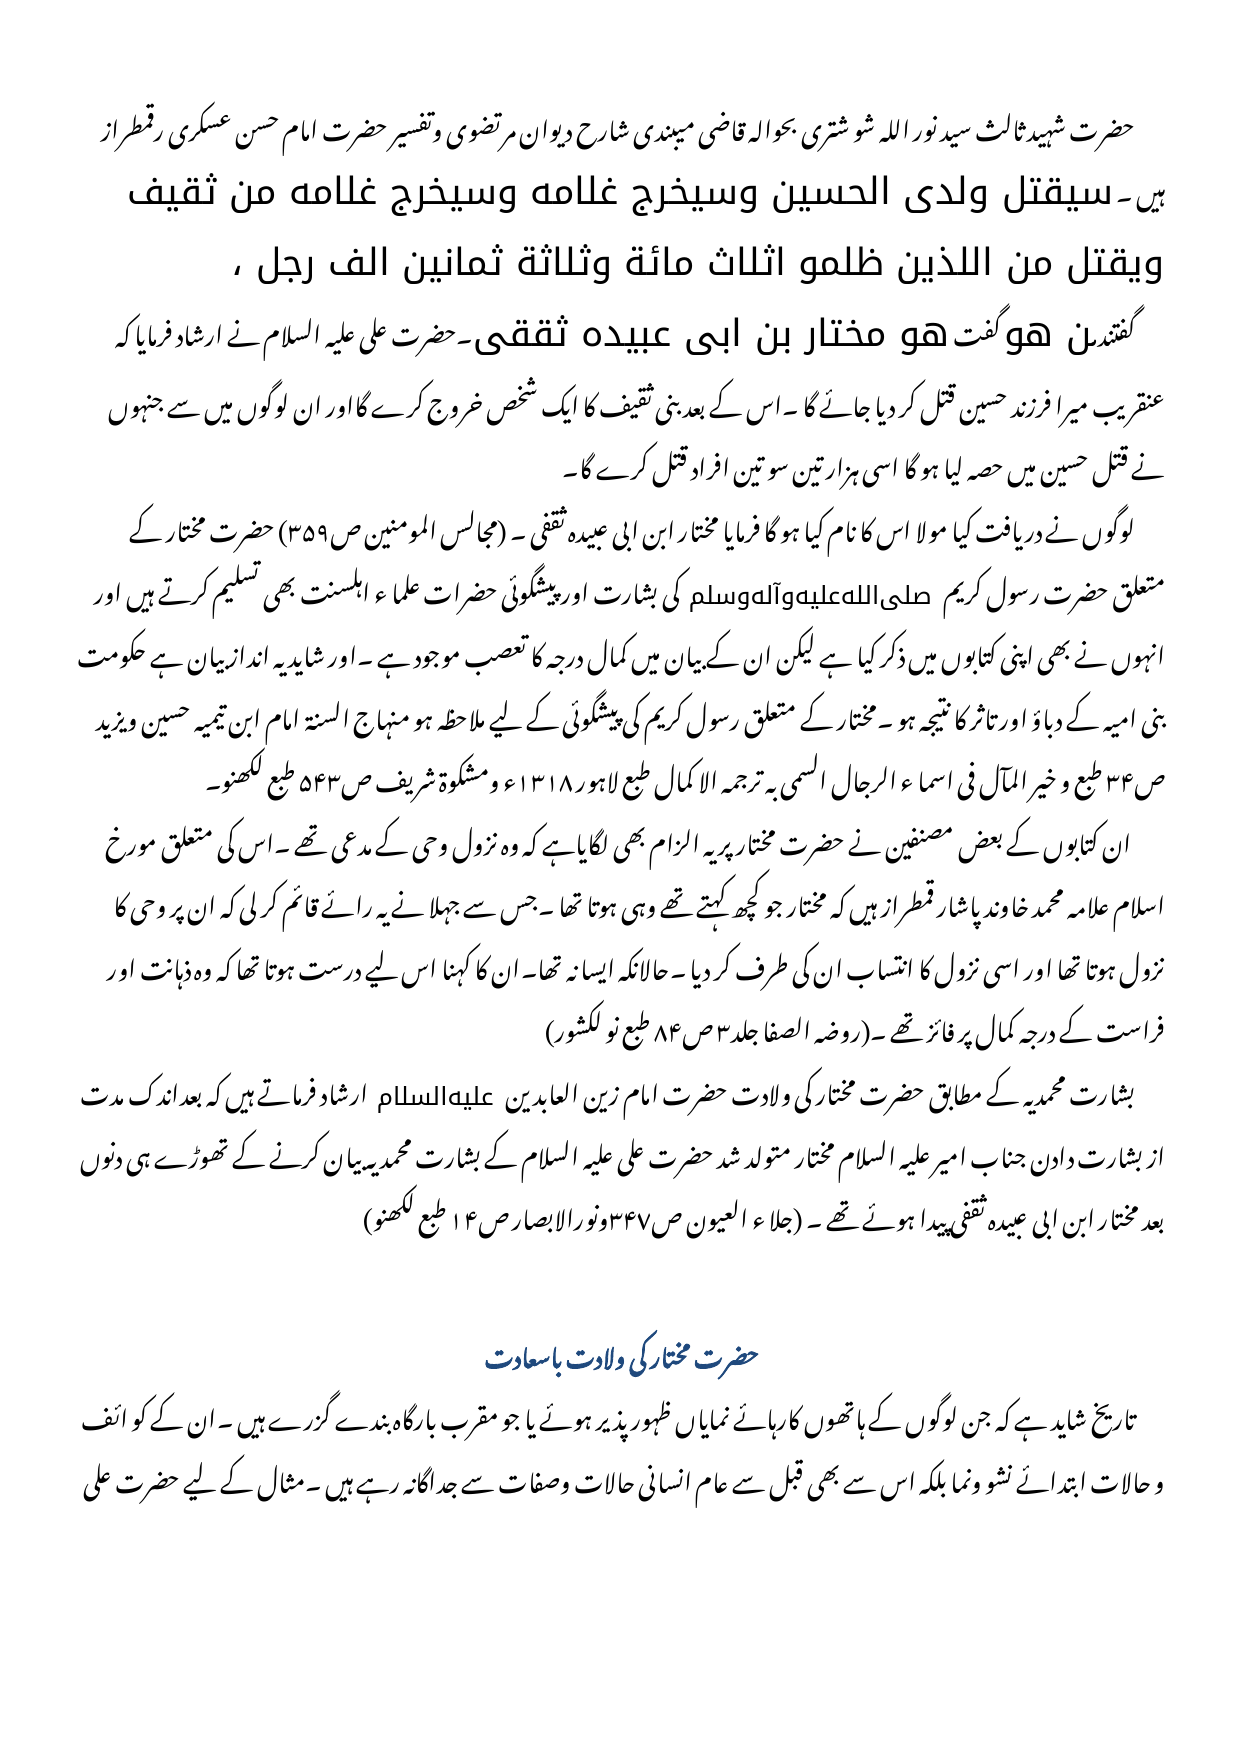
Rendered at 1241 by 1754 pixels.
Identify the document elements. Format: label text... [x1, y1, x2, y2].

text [75, 1383, 1165, 1508]
text بشارت محمدیہ کے مطابق حضرت مختار کی ولادت حضرت امام زین العابدین عليه‌السلام ارشاد فرماتے ہیں کہ بعداندک مدت از بشارت دادن جناب امیر علیہ السلام مختار متولد شد حضرت علی علیہ السلام کے بشارت محمد یہ بیان کرنے کے تھوڑے ہی دنوں بعد مختار ابن ابی عبیدہ ثقفی پیدا ہوئے تھے ۔ (جلا ء العیون ص۳۴۷ونورالابصار ص۱۴ طبع لکھنو) [75, 1058, 1165, 1246]
text حضرت شہید ثالث سید نور اللہ شو شتری بحوالہ قاضی میبندی شارح دیوان مرتضوی وتفسیر حضرت امام حسن عسکری رقمطراز ہیں ۔ سیقتل ولدی الحسین وسیخرج غلامه وسیخرج غلامه من ثقیف ویقتل من اللذین ظلمو اثلاث مائة وثلاثة ثمانین الف رجل ، [75, 94, 1165, 298]
text لوگوں نے دریافت کیا مولا اس کا نام کیا ہو گا فرمایا مختار ابن ابی عبیدہ ثقفی ۔ (مجالس المومنین ص۳۵۹) حضرت مختار کے متعلق حضرت رسول کریم صلى‌الله‌عليه‌وآله‌وسلم کی بشارت اور پیشگوئی حضرات علما ء اہلسنت بھی تسلیم کرتے ہیں اور انہوں نے بھی اپنی کتابوں میں ذکر کیا ہے لیکن ان کے بیان میں کمال درجہ کا تعصب موجود ہے ۔اور شاید یہ انداز بیان ہے حکومت بنی امیہ کے دباؤ اور تاثر کا نتیجہ ہو ۔مختار کے متعلق رسول کریم کی پیشگوئی کے لیے ملاحظہ ہو منہاج السنۃ امام ابن تیمیہ حسین ویزید ص۳۴ طبع و خیر المآل فی اسما ء الرجال السمی بہ ترجمہ الا کمال طبع لاہور ۱۳۱۸ء ومشکوة شریف ص۵۴۳ طبع لکھنو۔ [75, 495, 1165, 808]
text ان کتابوں کے بعض مصنفین نے حضرت مختار پر یہ الزام بھی لگایاہے کہ وہ نزول وحی کے مدعی تھے ۔اس کی متعلق مورخ اسلام علامہ محمد خاوند پاشار قمطراز ہیں کہ مختار جو کچھ کہتے تھے وہی ہوتا تھا ۔جس سے جہلا نے یہ رائے قائم کر لی کہ ان پر وحی کا نزول ہوتا تھا اور اسی نزول کا انتساب ان کی طرف کر دیا ۔حالانکہ ایسا نہ تھا۔ان کا کہنا اس لیے درست ہوتا تھا کہ وہ ذہانت اور فراست کے درجہ کمال پر فائز تھے ۔(روضہ الصفا جلد۳ ص۸۴ طبع نو لکشور) [75, 808, 1165, 1058]
text گفتندمن هو گفت هو مختار بن ابی عبیده ثققی۔حضرت علی علیہ السلام نے ارشاد فرمایا کہ عنقریب میرا فرزند حسین قتل کر دیا جائے گا ۔اس کے بعد بنی ثقیف کا ایک شخص خروج کرے گااور ان لوگوں میں سے جنہوں نے قتل حسین میں حصہ لیا ہو گا اسی ہزار تین سو تین افراد قتل کرے گا۔ [75, 298, 1165, 495]
subtitle حضرت مختار کی ولادت باسعادت [75, 1321, 1165, 1383]
